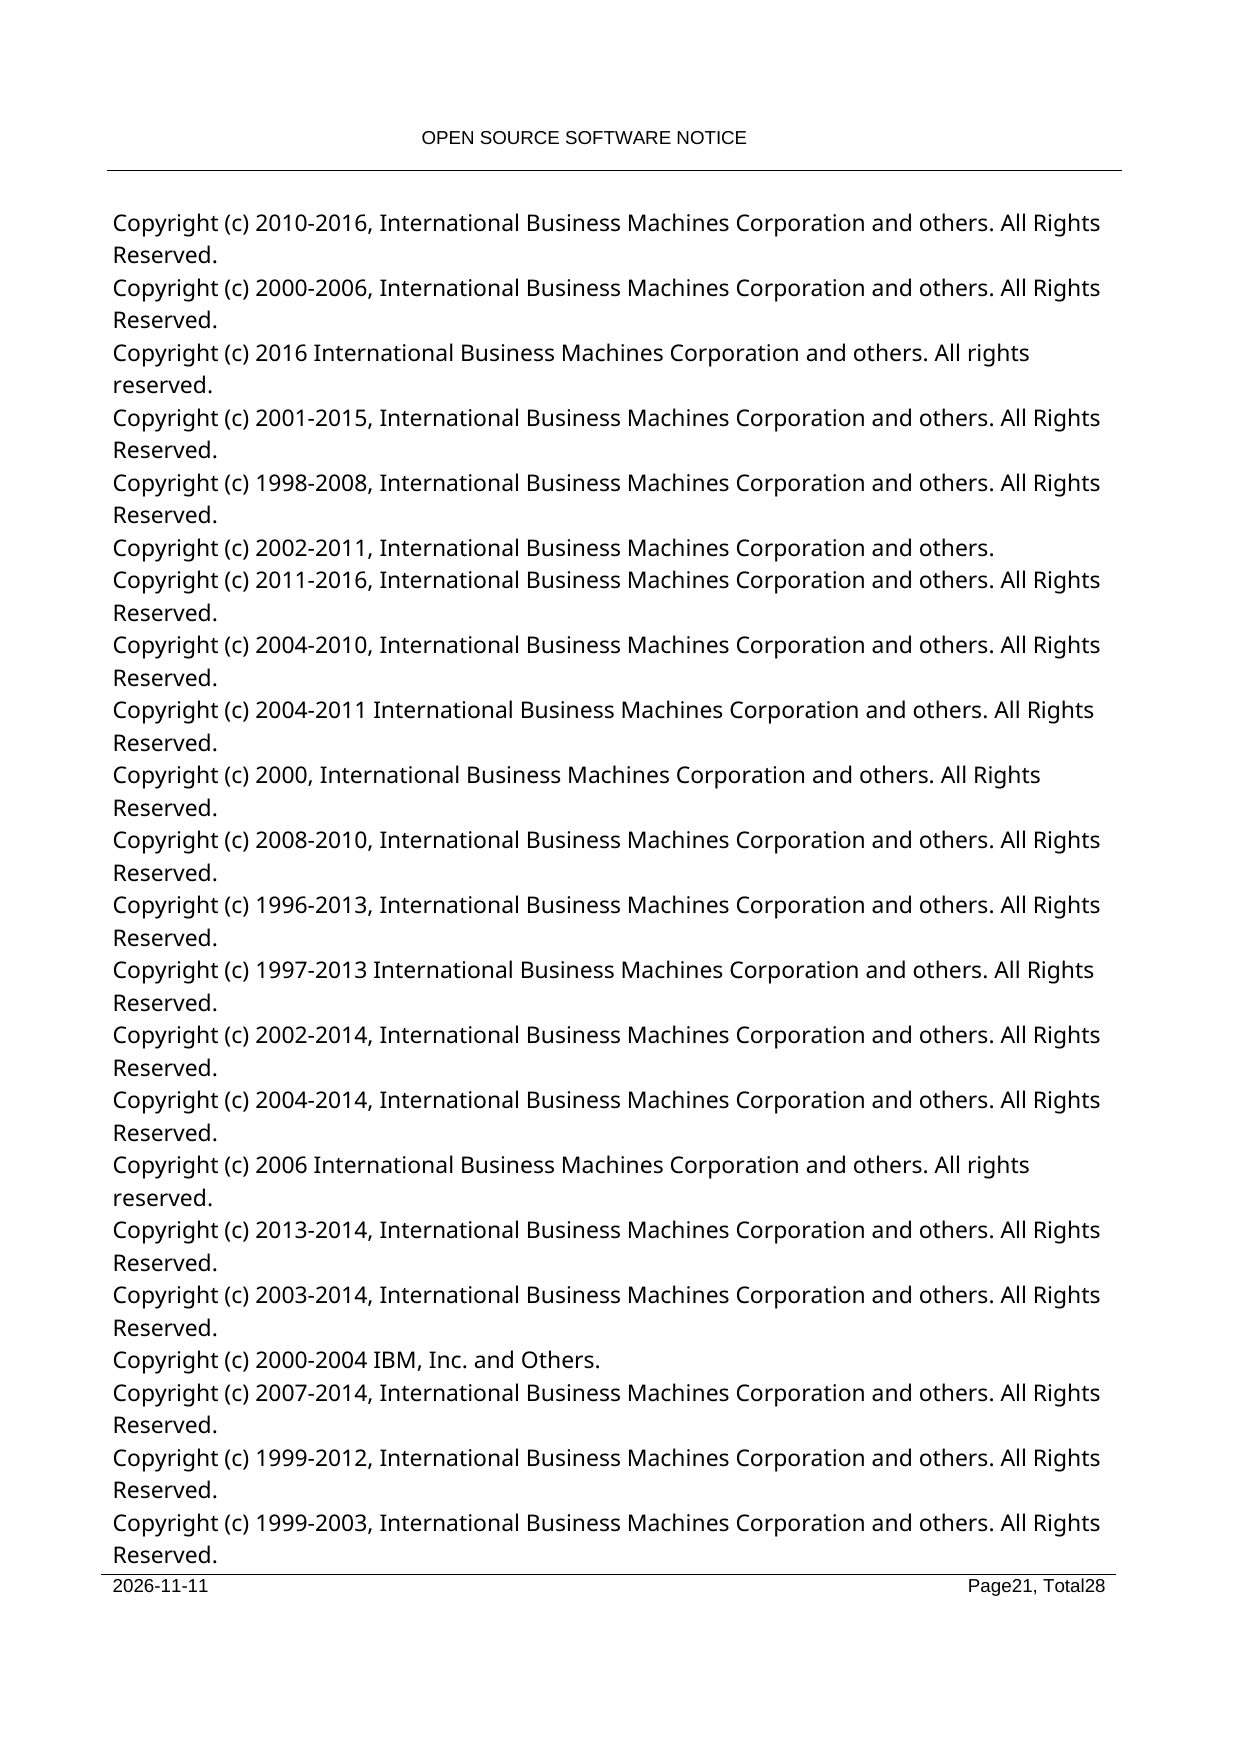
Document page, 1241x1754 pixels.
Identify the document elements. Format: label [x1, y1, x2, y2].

text [112, 206, 1128, 1571]
